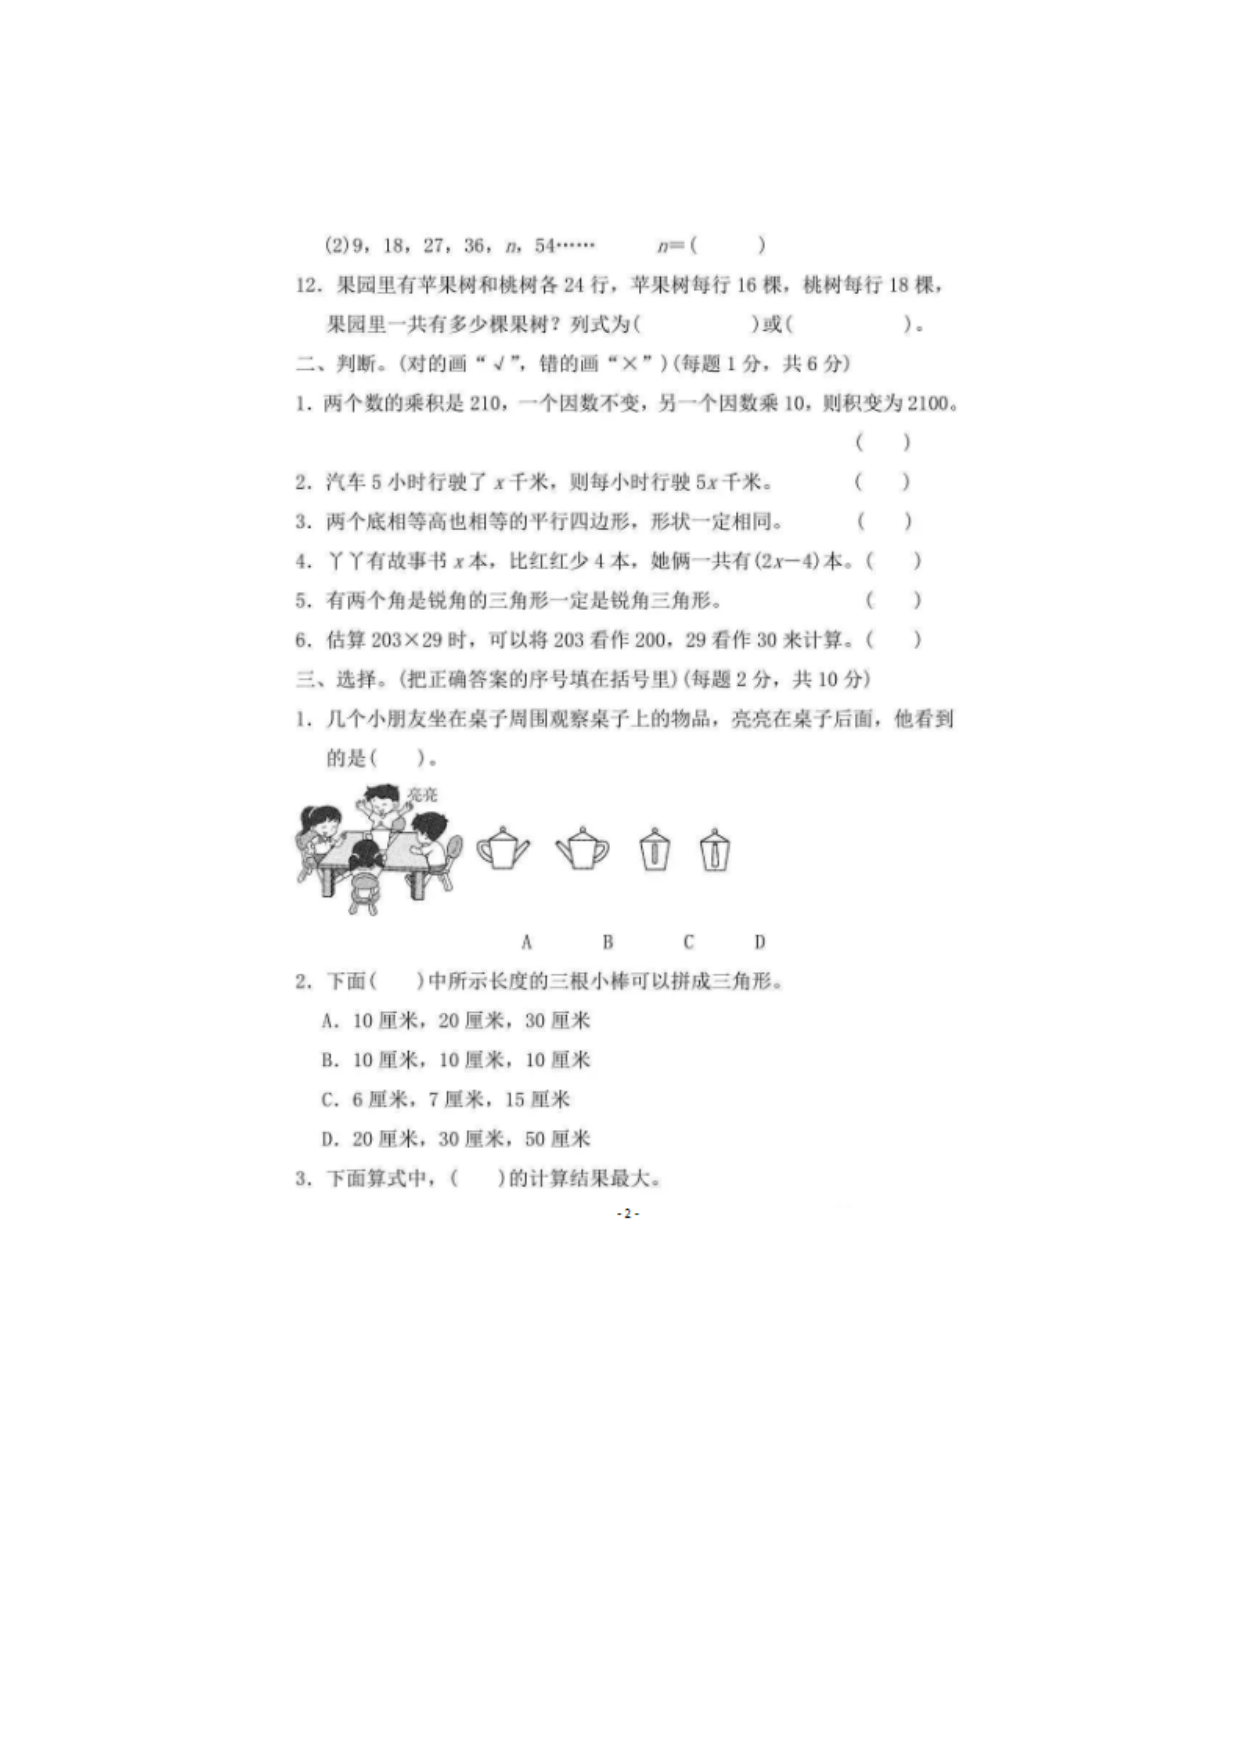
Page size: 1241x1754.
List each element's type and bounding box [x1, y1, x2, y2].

picture [231, 162, 1009, 1248]
